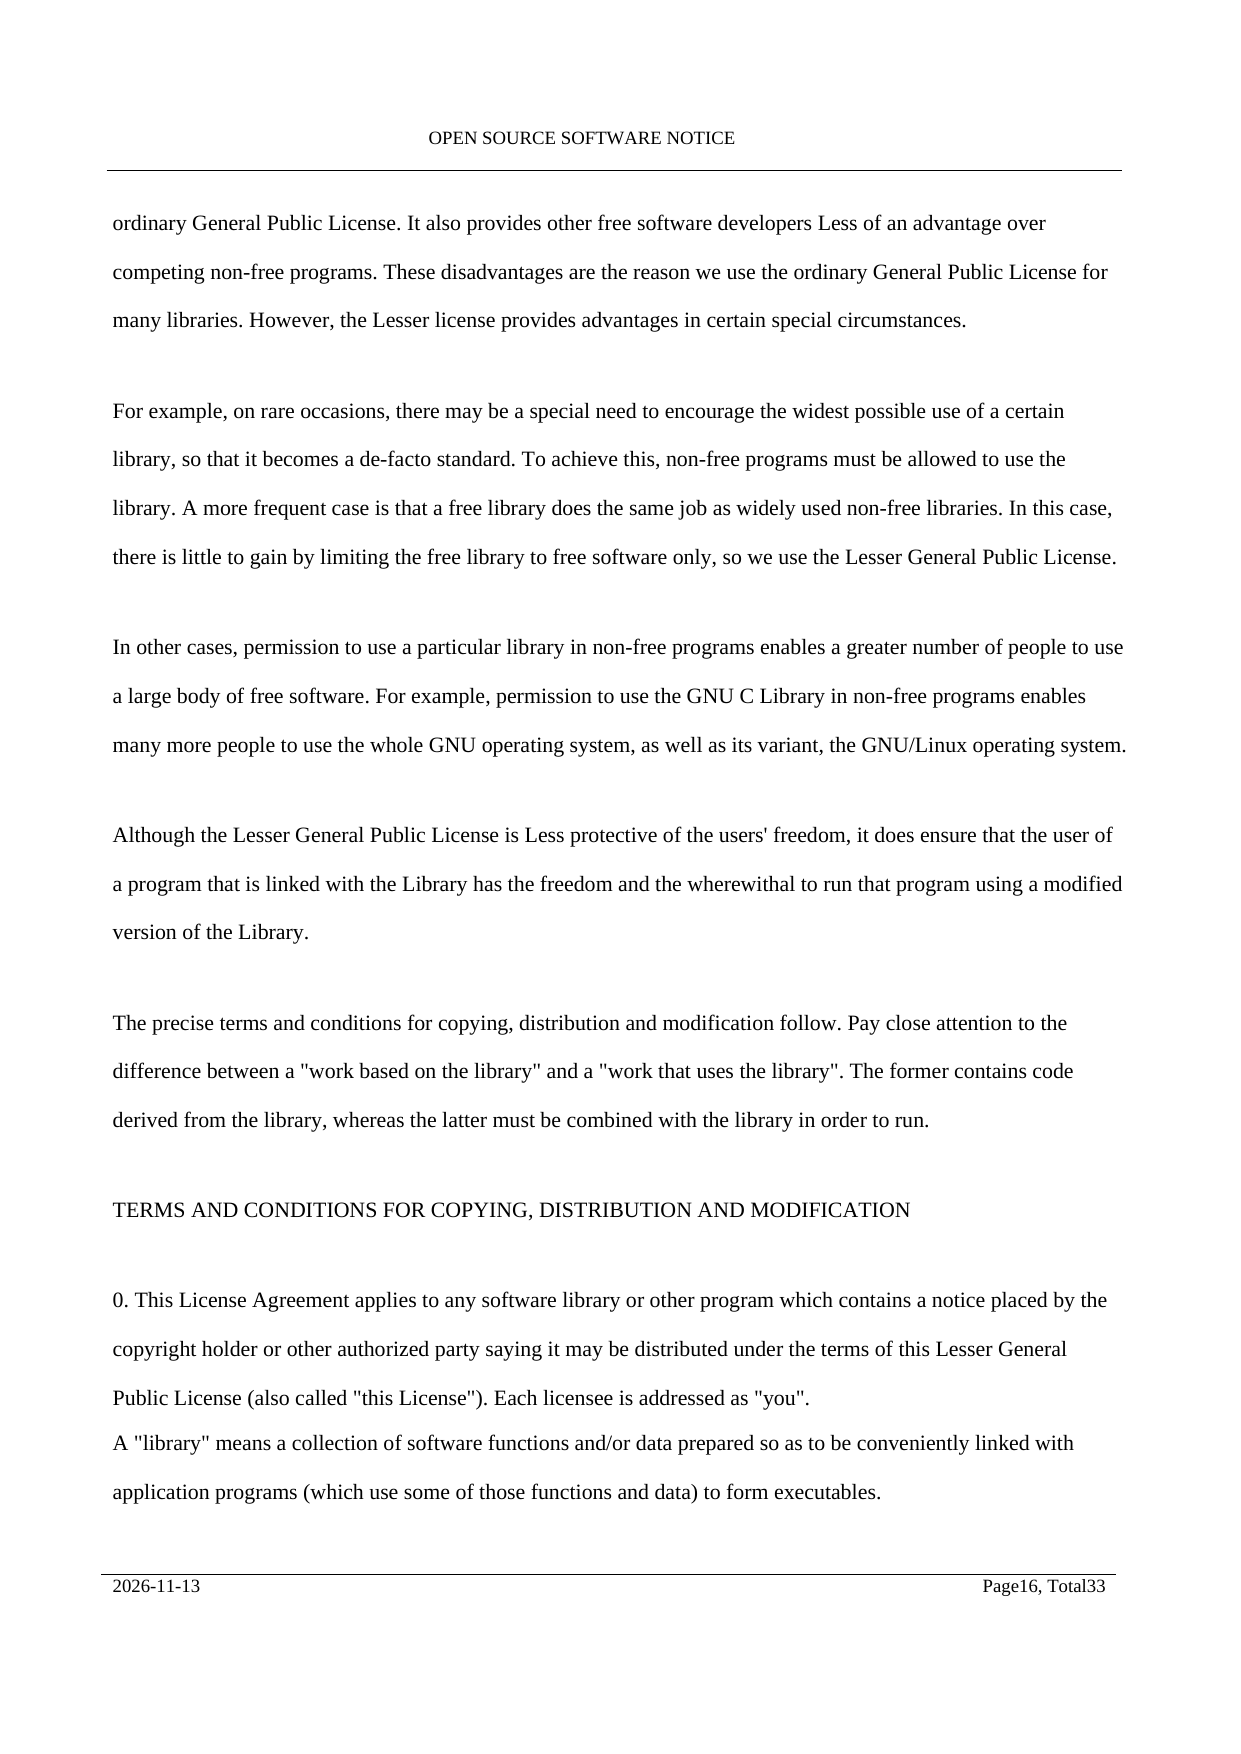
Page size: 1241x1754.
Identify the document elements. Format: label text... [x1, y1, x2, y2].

text For example, on rare occasions, there may be a special need to encourage the widest possible use of a certain library, so that it becomes a de-facto standard. To achieve this, non-free programs must be allowed to use the library. A more frequent case is that a free library does the same job as widely used non-free libraries. In this case, there is little to gain by limiting the free library to free software only, so we use the Lesser General Public License. [112, 394, 1128, 573]
text Although the Lesser General Public License is Less protective of the users' freedom, it does ensure that the user of a program that is linked with the Library has the freedom and the wherewithal to run that program using a modified version of the Library. [112, 818, 1128, 948]
text TERMS AND CONDITIONS FOR COPYING, DISTRIBUTION AND MODIFICATION [112, 1194, 1128, 1226]
text The precise terms and conditions for copying, distribution and modification follow. Pay close attention to the difference between a "work based on the library" and a "work that uses the library". The former contains code derived from the library, whereas the latter must be combined with the library in order to run. [112, 1006, 1128, 1136]
text In other cases, permission to use a particular library in non-free programs enables a greater number of people to use a large body of free software. For example, permission to use the GNU C Library in non-free programs enables many more people to use the whole GNU operating system, as well as its variant, the GNU/Linux operating system. [112, 631, 1128, 761]
text A "library" means a collection of software functions and/or data prepared so as to be conveniently linked with application programs (which use some of those functions and data) to form executables. [112, 1426, 1128, 1508]
text 0. This License Agreement applies to any software library or other program which contains a notice placed by the copyright holder or other authorized party saying it may be distributed under the terms of this Lesser General Public License (also called "this License"). Each licensee is addressed as "you". [112, 1284, 1128, 1414]
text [112, 206, 1128, 336]
